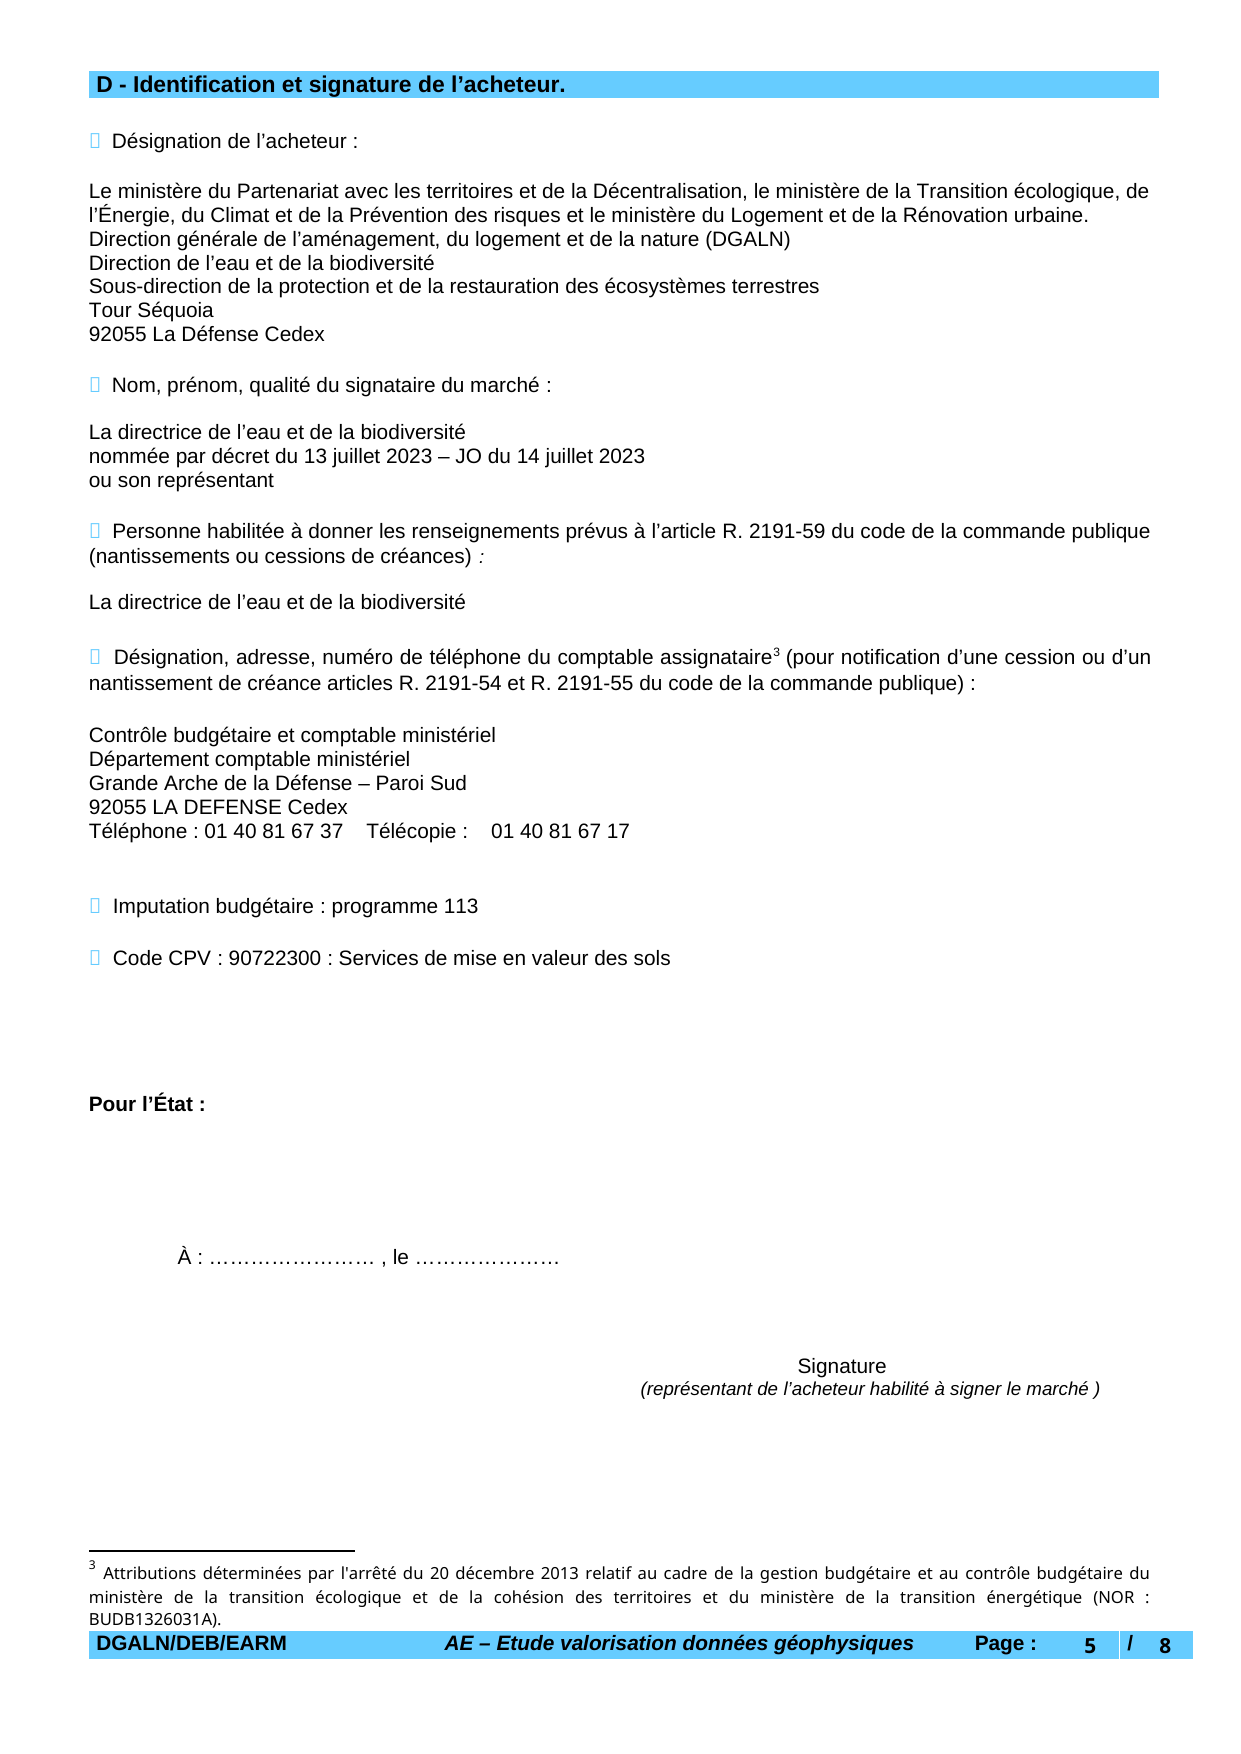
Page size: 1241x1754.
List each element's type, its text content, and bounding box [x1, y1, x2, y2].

text  Désignation, adresse, numéro de téléphone du comptable assignataire (pour notification d’une cession ou d’un nantissement de créance articles R. 2191-54 et R. 2191-55 du code de la commande publique) : [89, 642, 1152, 695]
text Direction générale de l’aménagement, du logement et de la nature (DGALN) [89, 226, 1152, 250]
text Signature [797, 1354, 1152, 1378]
text Le ministère du Partenariat avec les territoires et de la Décentralisation, le ministère de la Transition écologique, de l’Énergie, du Climat et de la Prévention des risques et le ministère du Logement et de la Rénovation urbaine. [89, 178, 1152, 226]
text 92055 LA DEFENSE Cedex [89, 795, 1152, 819]
text Direction de l’eau et de la biodiversité [89, 250, 1152, 274]
text Contrôle budgétaire et comptable ministériel [89, 723, 1152, 747]
text  Personne habilitée à donner les renseignements prévus à l’article R. 2191-59 du code de la commande publique (nantissements ou cessions de créances) : [89, 516, 1152, 568]
text La directrice de l’eau et de la biodiversité [89, 420, 1152, 444]
text Grande Arche de la Défense – Paroi Sud [89, 771, 1152, 795]
text Tour Séquoia [89, 298, 1152, 322]
text Téléphone : 01 40 81 67 37 Télécopie : 01 40 81 67 17 [89, 819, 1152, 843]
text (représentant de l’acheteur habilité à signer le marché ) [591, 1378, 1152, 1399]
text Pour l’État : [89, 1091, 1152, 1115]
text Sous-direction de la protection et de la restauration des écosystèmes terrestres [89, 274, 1152, 298]
text La directrice de l’eau et de la biodiversité [89, 590, 1152, 614]
table_header D - Identification et signature de l’acheteur. [89, 71, 1159, 98]
text  Nom, prénom, qualité du signataire du marché : [89, 370, 1152, 398]
text À : …………………… , le ………………… [89, 1245, 1152, 1269]
text  Imputation budgétaire : programme 113 [89, 891, 1152, 919]
subtitle  Désignation de l’acheteur : [89, 126, 1152, 154]
text Département comptable ministériel [89, 747, 1152, 771]
text  Code CPV : 90722300 : Services de mise en valeur des sols [89, 943, 1152, 972]
text ou son représentant [89, 468, 1152, 492]
text nommée par décret du 13 juillet 2023 – JO du 14 juillet 2023 [89, 444, 1152, 468]
text 92055 La Défense Cedex [89, 322, 1152, 346]
